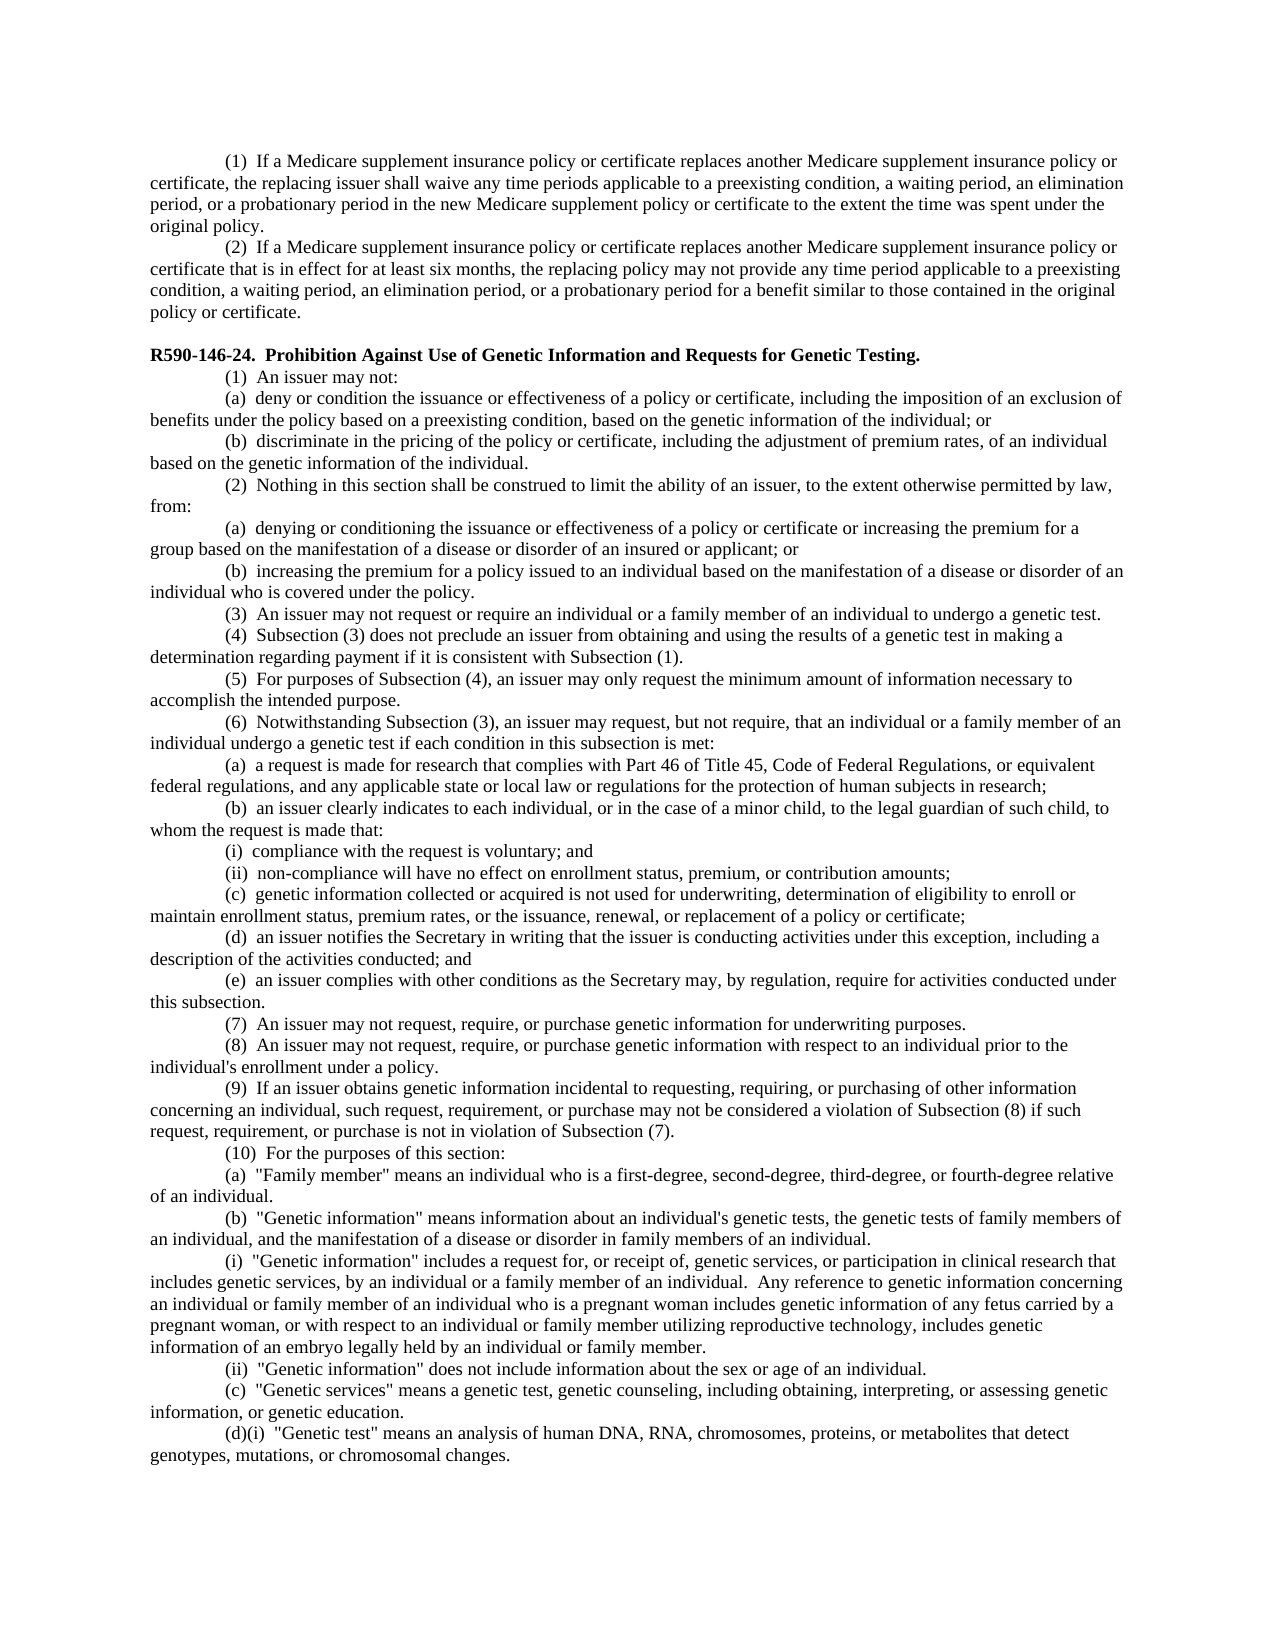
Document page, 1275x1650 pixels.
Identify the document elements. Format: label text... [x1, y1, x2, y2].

text (a) deny or condition the issuance or effectiveness of a policy or certificate, including the imposition of an exclusion of benefits under the policy based on a preexisting condition, based on the genetic information of the individual; or [150, 387, 1125, 430]
text (b) "Genetic information" means information about an individual's genetic tests, the genetic tests of family members of an individual, and the manifestation of a disease or disorder in family members of an individual. [150, 1207, 1125, 1250]
text (9) If an issuer obtains genetic information incidental to requesting, requiring, or purchasing of other information concerning an individual, such request, requirement, or purchase may not be considered a violation of Subsection (8) if such request, requirement, or purchase is not in violation of Subsection (7). [150, 1077, 1125, 1142]
text (ii) non-compliance will have no effect on enrollment status, premium, or contribution amounts; [150, 862, 1125, 883]
text (7) An issuer may not request, require, or purchase genetic information for underwriting purposes. [150, 1012, 1125, 1034]
text (5) For purposes of Subsection (4), an issuer may only request the minimum amount of information necessary to accomplish the intended purpose. [150, 667, 1125, 711]
text (d) an issuer notifies the Secretary in writing that the issuer is conducting activities under this exception, including a description of the activities conducted; and [150, 926, 1125, 969]
text (2) If a Medicare supplement insurance policy or certificate replaces another Medicare supplement insurance policy or certificate that is in effect for at least six months, the replacing policy may not provide any time period applicable to a preexisting condition, a waiting period, an elimination period, or a probationary period for a benefit similar to those contained in the original policy or certificate. [150, 236, 1125, 322]
text (i) compliance with the request is voluntary; and [150, 840, 1125, 862]
text (4) Subsection (3) does not preclude an issuer from obtaining and using the results of a genetic test in making a determination regarding payment if it is consistent with Subsection (1). [150, 624, 1125, 667]
text (1) An issuer may not: [150, 366, 1125, 387]
text (i) "Genetic information" includes a request for, or receipt of, genetic services, or participation in clinical research that includes genetic services, by an individual or a family member of an individual. Any reference to genetic information concerning an individual or family member of an individual who is a pregnant woman includes genetic information of any fetus carried by a pregnant woman, or with respect to an individual or family member utilizing reproductive technology, includes genetic information of an embryo legally held by an individual or family member. [150, 1250, 1125, 1357]
text R590-146-24. Prohibition Against Use of Genetic Information and Requests for Genetic Testing. [150, 344, 1125, 366]
text (b) increasing the premium for a policy issued to an individual based on the manifestation of a disease or disorder of an individual who is covered under the policy. [150, 560, 1125, 603]
text (a) "Family member" means an individual who is a first-degree, second-degree, third-degree, or fourth-degree relative of an individual. [150, 1163, 1125, 1207]
text (c) genetic information collected or acquired is not used for underwriting, determination of eligibility to enroll or maintain enrollment status, premium rates, or the issuance, renewal, or replacement of a policy or certificate; [150, 883, 1125, 926]
text (e) an issuer complies with other conditions as the Secretary may, by regulation, require for activities conducted under this subsection. [150, 969, 1125, 1012]
text (1) If a Medicare supplement insurance policy or certificate replaces another Medicare supplement insurance policy or certificate, the replacing issuer shall waive any time periods applicable to a preexisting condition, a waiting period, an elimination period, or a probationary period in the new Medicare supplement policy or certificate to the extent the time was spent under the original policy. [150, 150, 1125, 236]
text (3) An issuer may not request or require an individual or a family member of an individual to undergo a genetic test. [150, 603, 1125, 624]
text (10) For the purposes of this section: [150, 1142, 1125, 1163]
text (a) denying or conditioning the issuance or effectiveness of a policy or certificate or increasing the premium for a group based on the manifestation of a disease or disorder of an insured or applicant; or [150, 517, 1125, 560]
text (d)(i) "Genetic test" means an analysis of human DNA, RNA, chromosomes, proteins, or metabolites that detect genotypes, mutations, or chromosomal changes. [150, 1422, 1125, 1465]
text (b) an issuer clearly indicates to each individual, or in the case of a minor child, to the legal guardian of such child, to whom the request is made that: [150, 797, 1125, 840]
text (ii) "Genetic information" does not include information about the sex or age of an individual. [150, 1357, 1125, 1379]
text (2) Nothing in this section shall be construed to limit the ability of an issuer, to the extent otherwise permitted by law, from: [150, 473, 1125, 517]
text (8) An issuer may not request, require, or purchase genetic information with respect to an individual prior to the individual's enrollment under a policy. [150, 1034, 1125, 1077]
text (b) discriminate in the pricing of the policy or certificate, including the adjustment of premium rates, of an individual based on the genetic information of the individual. [150, 430, 1125, 473]
text (a) a request is made for research that complies with Part 46 of Title 45, Code of Federal Regulations, or equivalent federal regulations, and any applicable state or local law or regulations for the protection of human subjects in research; [150, 754, 1125, 797]
text (c) "Genetic services" means a genetic test, genetic counseling, including obtaining, interpreting, or assessing genetic information, or genetic education. [150, 1379, 1125, 1422]
text (6) Notwithstanding Subsection (3), an issuer may request, but not require, that an individual or a family member of an individual undergo a genetic test if each condition in this subsection is met: [150, 711, 1125, 754]
